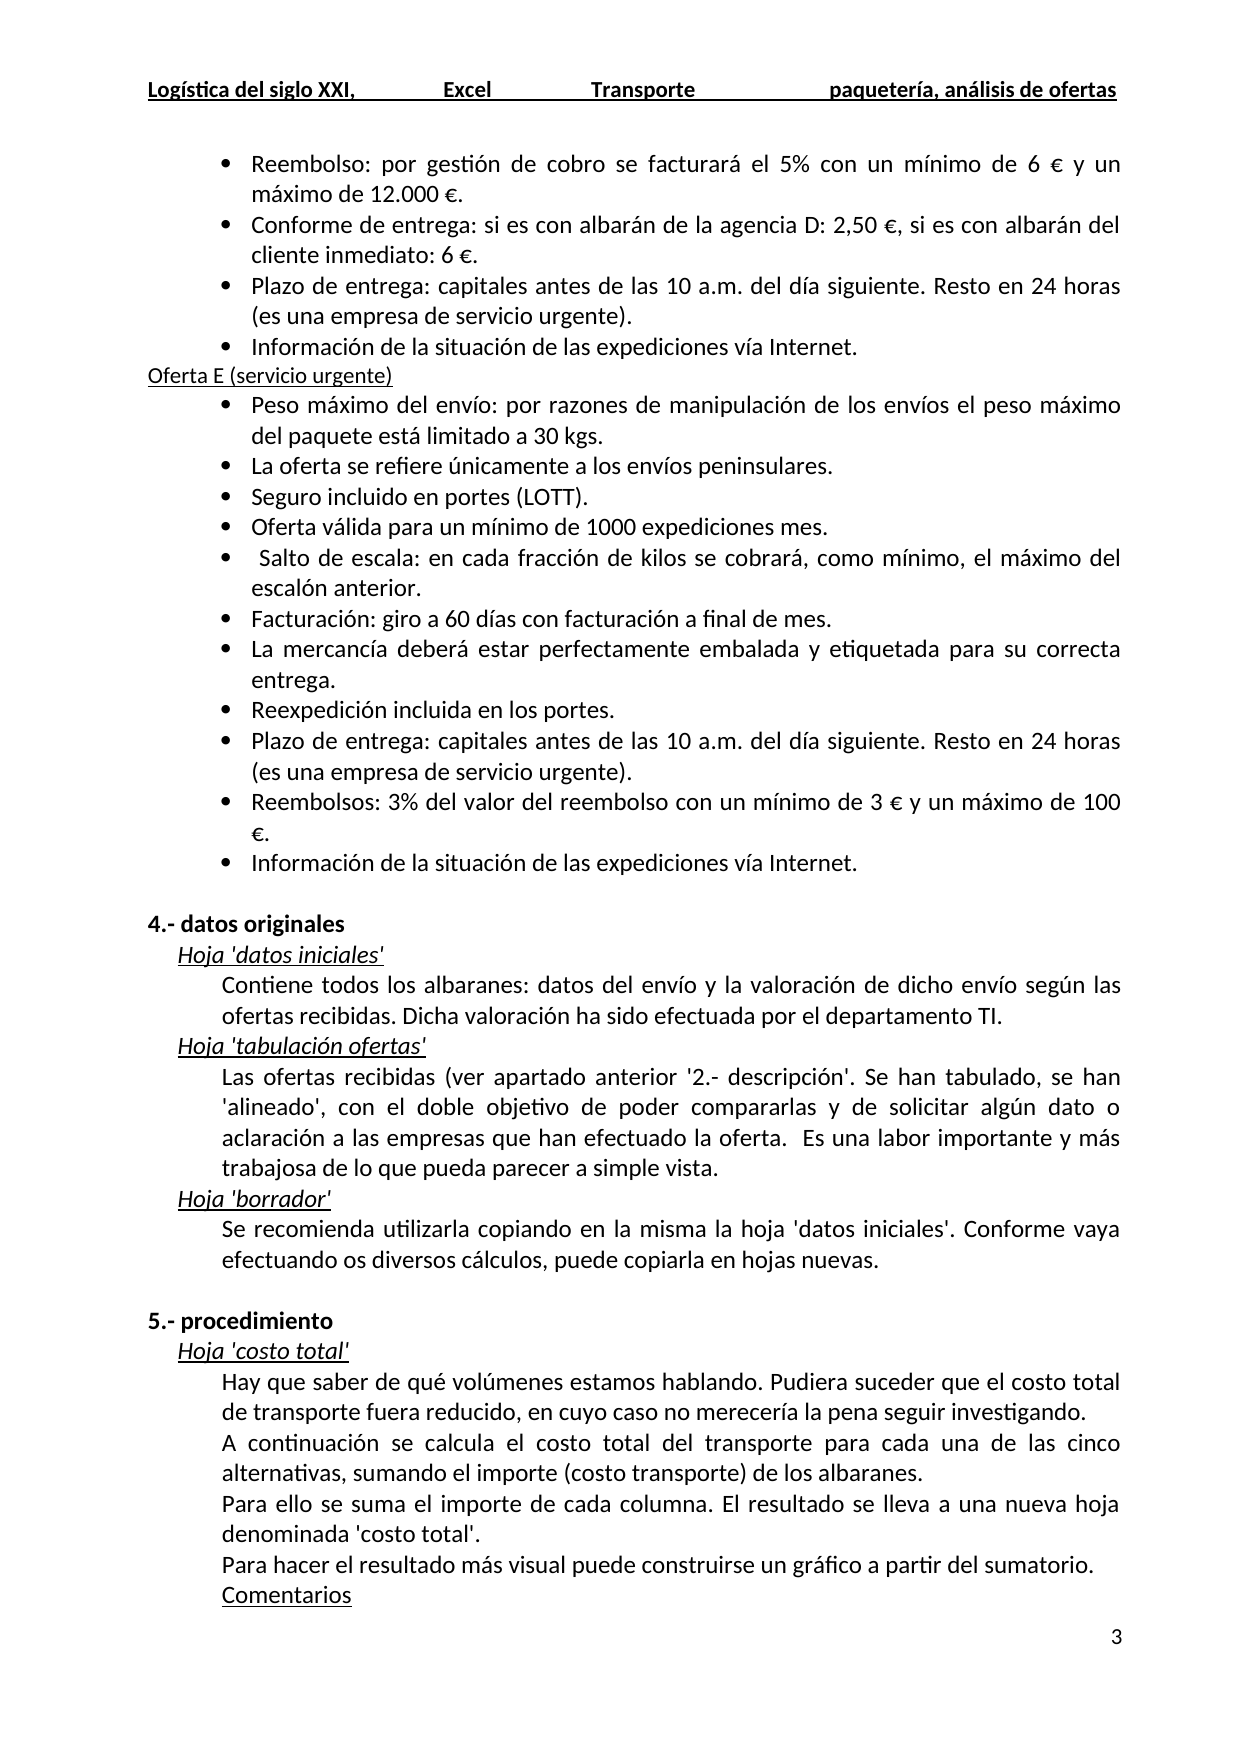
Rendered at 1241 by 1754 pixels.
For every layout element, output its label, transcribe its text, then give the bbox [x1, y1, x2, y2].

list Facturación: giro a 60 días con facturación a final de mes. [221, 603, 1122, 633]
list Información de la situación de las expediciones vía Internet. [221, 847, 1122, 878]
subtitle Oferta E (servicio urgente) [148, 361, 1122, 389]
list Reembolsos: 3% del valor del reembolso con un mínimo de 3 € y un máximo de 100 €. [221, 786, 1122, 847]
text Comentarios [222, 1580, 1122, 1610]
list Plazo de entrega: capitales antes de las .m. del día siguiente. Resto en 24 horas (es una empresa de servicio urgente). [221, 725, 1122, 786]
text Contiene todos los albaranes: datos del envío y la valoración de dicho envío según las ofertas recibidas. Dicha valoración ha sido efectuada por el departamento TI. [222, 969, 1122, 1030]
text Hoja 'tabulación ofertas' [177, 1030, 1122, 1061]
list Peso máximo del envío: por razones de manipulación de los envíos el peso máximo del paquete está limitado a 30 kgs. [221, 389, 1122, 450]
text Hay que saber de qué volúmenes estamos hablando. Pudiera suceder que el costo total de transporte fuera reducido, en cuyo caso no merecería la pena seguir investigando. [222, 1366, 1122, 1427]
list Reexpedición incluida en los portes. [221, 694, 1122, 725]
list Seguro incluido en portes (LOTT). [221, 481, 1122, 511]
list Salto de escala: en cada fracción de kilos se cobrará, como mínimo, el máximo del escalón anterior. [221, 542, 1122, 603]
list Conforme de entrega: si es con albarán de la agencia D: 2,50 €, si es con albarán del cliente inmediato: 6 €. [221, 209, 1122, 270]
text Hoja 'borrador' [177, 1183, 1122, 1213]
list La mercancía deberá estar perfectamente embalada y etiquetada para su correcta entrega. [221, 633, 1122, 694]
text Para hacer el resultado más visual puede construirse un gráfico a partir del sumatorio. [222, 1549, 1122, 1580]
text Hoja 'costo total' [177, 1336, 1122, 1366]
list Información de la situación de las expediciones vía Internet. [221, 331, 1122, 361]
text 5.- procedimiento [148, 1305, 1122, 1336]
text Para ello se suma el importe de cada columna. El resultado se lleva a una nueva hoja denominada 'costo total'. [222, 1488, 1122, 1549]
list Oferta válida para un mínimo de 1000 expediciones mes. [221, 511, 1122, 542]
text Hoja 'datos iniciales' [177, 939, 1122, 969]
list La oferta se refiere únicamente a los envíos peninsulares. [221, 450, 1122, 481]
list Plazo de entrega: capitales antes de las .m. del día siguiente. Resto en 24 horas (es una empresa de servicio urgente). [221, 270, 1122, 331]
text A continuación se calcula el costo total del transporte para cada una de las cinco alternativas, sumando el importe (costo transporte) de los albaranes. [222, 1427, 1122, 1488]
text Las ofertas recibidas (ver apartado anterior '2.- descripción'. Se han tabulado, se han 'alineado', con el doble objetivo de poder compararlas y de solicitar algún dato o aclaración a las empresas que han efectuado la oferta. Es una labor importante y más trabajosa de lo que pueda parecer a simple vista. [222, 1061, 1122, 1183]
list Reembolso: por gestión de cobro se facturará el 5% con un mínimo de 6 € y un máximo de 12.000 €. [221, 148, 1122, 209]
text Se recomienda utilizarla copiando en la misma la hoja 'datos iniciales'. Conforme vaya efectuando os diversos cálculos, puede copiarla en hojas nuevas. [222, 1213, 1122, 1274]
text 4.- datos originales [148, 908, 1122, 939]
